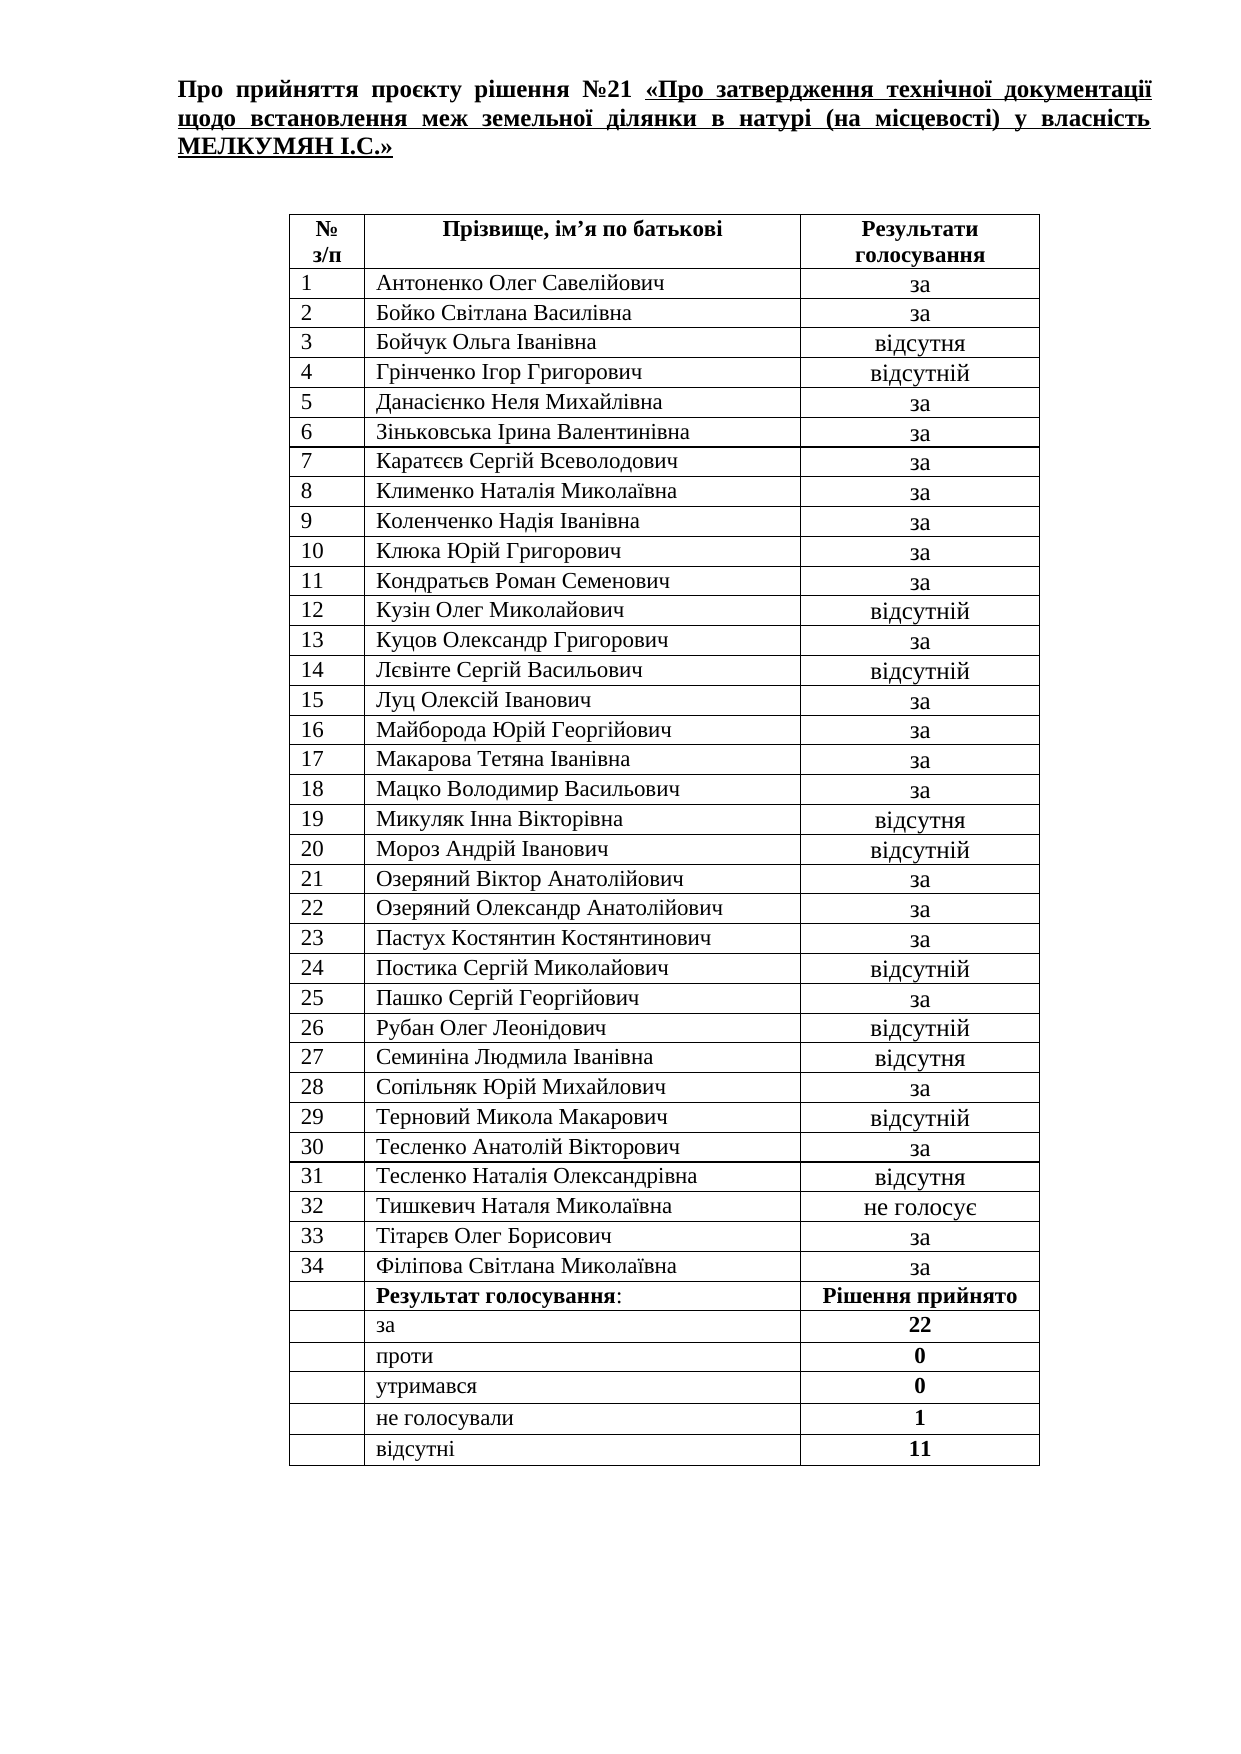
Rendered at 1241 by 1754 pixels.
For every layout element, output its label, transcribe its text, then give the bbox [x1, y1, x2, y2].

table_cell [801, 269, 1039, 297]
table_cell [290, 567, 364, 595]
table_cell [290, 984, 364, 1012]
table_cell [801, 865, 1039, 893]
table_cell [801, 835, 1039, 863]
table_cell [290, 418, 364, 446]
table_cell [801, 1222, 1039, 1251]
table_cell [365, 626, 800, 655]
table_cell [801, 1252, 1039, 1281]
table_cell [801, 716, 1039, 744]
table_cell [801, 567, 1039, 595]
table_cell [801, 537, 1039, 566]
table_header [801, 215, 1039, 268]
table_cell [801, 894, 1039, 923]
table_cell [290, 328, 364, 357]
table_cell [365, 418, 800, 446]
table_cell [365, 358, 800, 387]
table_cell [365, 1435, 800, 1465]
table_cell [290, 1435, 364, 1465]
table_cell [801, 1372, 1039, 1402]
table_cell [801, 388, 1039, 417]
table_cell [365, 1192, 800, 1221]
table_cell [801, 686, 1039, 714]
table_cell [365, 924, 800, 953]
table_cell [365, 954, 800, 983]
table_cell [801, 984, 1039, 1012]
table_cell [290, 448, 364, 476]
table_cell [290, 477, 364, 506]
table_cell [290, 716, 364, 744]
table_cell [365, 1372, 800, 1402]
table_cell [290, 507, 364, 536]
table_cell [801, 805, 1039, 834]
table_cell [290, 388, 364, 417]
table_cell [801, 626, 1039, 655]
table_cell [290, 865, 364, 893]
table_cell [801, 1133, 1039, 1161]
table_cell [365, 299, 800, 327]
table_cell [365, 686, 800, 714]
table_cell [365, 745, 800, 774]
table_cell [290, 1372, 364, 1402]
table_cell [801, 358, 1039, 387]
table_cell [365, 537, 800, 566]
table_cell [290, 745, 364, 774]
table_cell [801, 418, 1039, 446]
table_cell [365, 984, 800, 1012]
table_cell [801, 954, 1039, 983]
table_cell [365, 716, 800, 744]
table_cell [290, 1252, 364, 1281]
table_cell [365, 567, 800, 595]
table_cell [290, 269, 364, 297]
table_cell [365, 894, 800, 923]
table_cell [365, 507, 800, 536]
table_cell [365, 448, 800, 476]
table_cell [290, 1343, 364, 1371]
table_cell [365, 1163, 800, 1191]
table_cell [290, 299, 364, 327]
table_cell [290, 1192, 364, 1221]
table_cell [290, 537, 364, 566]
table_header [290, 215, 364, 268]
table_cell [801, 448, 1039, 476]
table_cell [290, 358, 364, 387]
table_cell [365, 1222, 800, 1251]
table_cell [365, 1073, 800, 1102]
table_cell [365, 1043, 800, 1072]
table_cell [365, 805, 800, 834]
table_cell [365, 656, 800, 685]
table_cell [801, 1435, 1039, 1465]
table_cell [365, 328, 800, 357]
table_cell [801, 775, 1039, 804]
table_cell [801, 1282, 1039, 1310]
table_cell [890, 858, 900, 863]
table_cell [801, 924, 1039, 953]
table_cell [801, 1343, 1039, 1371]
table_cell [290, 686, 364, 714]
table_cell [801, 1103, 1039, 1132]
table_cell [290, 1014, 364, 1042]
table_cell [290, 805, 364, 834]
text Про прийняття проєкту рішення №21 «Про затвердження технічної документації щодо встановлення меж земельної ділянки в натурі (на місцевості) у власність МЕЛКУМЯН І.С.» [177, 74, 1152, 160]
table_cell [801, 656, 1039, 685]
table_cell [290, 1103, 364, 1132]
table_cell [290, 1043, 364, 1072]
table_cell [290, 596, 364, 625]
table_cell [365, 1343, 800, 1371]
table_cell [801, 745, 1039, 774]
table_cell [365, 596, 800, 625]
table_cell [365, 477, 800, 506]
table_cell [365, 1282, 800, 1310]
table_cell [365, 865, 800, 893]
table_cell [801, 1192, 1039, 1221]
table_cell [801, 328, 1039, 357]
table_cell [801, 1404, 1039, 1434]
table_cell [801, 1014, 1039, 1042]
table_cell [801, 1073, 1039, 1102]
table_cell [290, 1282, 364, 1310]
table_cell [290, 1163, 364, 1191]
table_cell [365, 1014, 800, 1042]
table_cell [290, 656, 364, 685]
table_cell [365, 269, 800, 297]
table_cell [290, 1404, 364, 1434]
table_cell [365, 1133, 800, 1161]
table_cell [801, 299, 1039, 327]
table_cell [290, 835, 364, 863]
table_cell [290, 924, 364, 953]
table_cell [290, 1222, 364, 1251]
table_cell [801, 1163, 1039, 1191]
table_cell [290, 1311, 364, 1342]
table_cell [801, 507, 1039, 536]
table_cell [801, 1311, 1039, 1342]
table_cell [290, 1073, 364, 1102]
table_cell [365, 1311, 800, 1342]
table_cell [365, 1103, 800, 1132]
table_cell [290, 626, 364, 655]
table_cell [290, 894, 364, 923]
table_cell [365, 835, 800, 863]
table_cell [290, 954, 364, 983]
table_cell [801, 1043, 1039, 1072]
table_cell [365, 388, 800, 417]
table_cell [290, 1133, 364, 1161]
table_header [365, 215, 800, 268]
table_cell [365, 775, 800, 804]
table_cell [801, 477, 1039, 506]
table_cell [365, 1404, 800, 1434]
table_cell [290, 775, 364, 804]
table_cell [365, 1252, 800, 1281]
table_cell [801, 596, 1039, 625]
